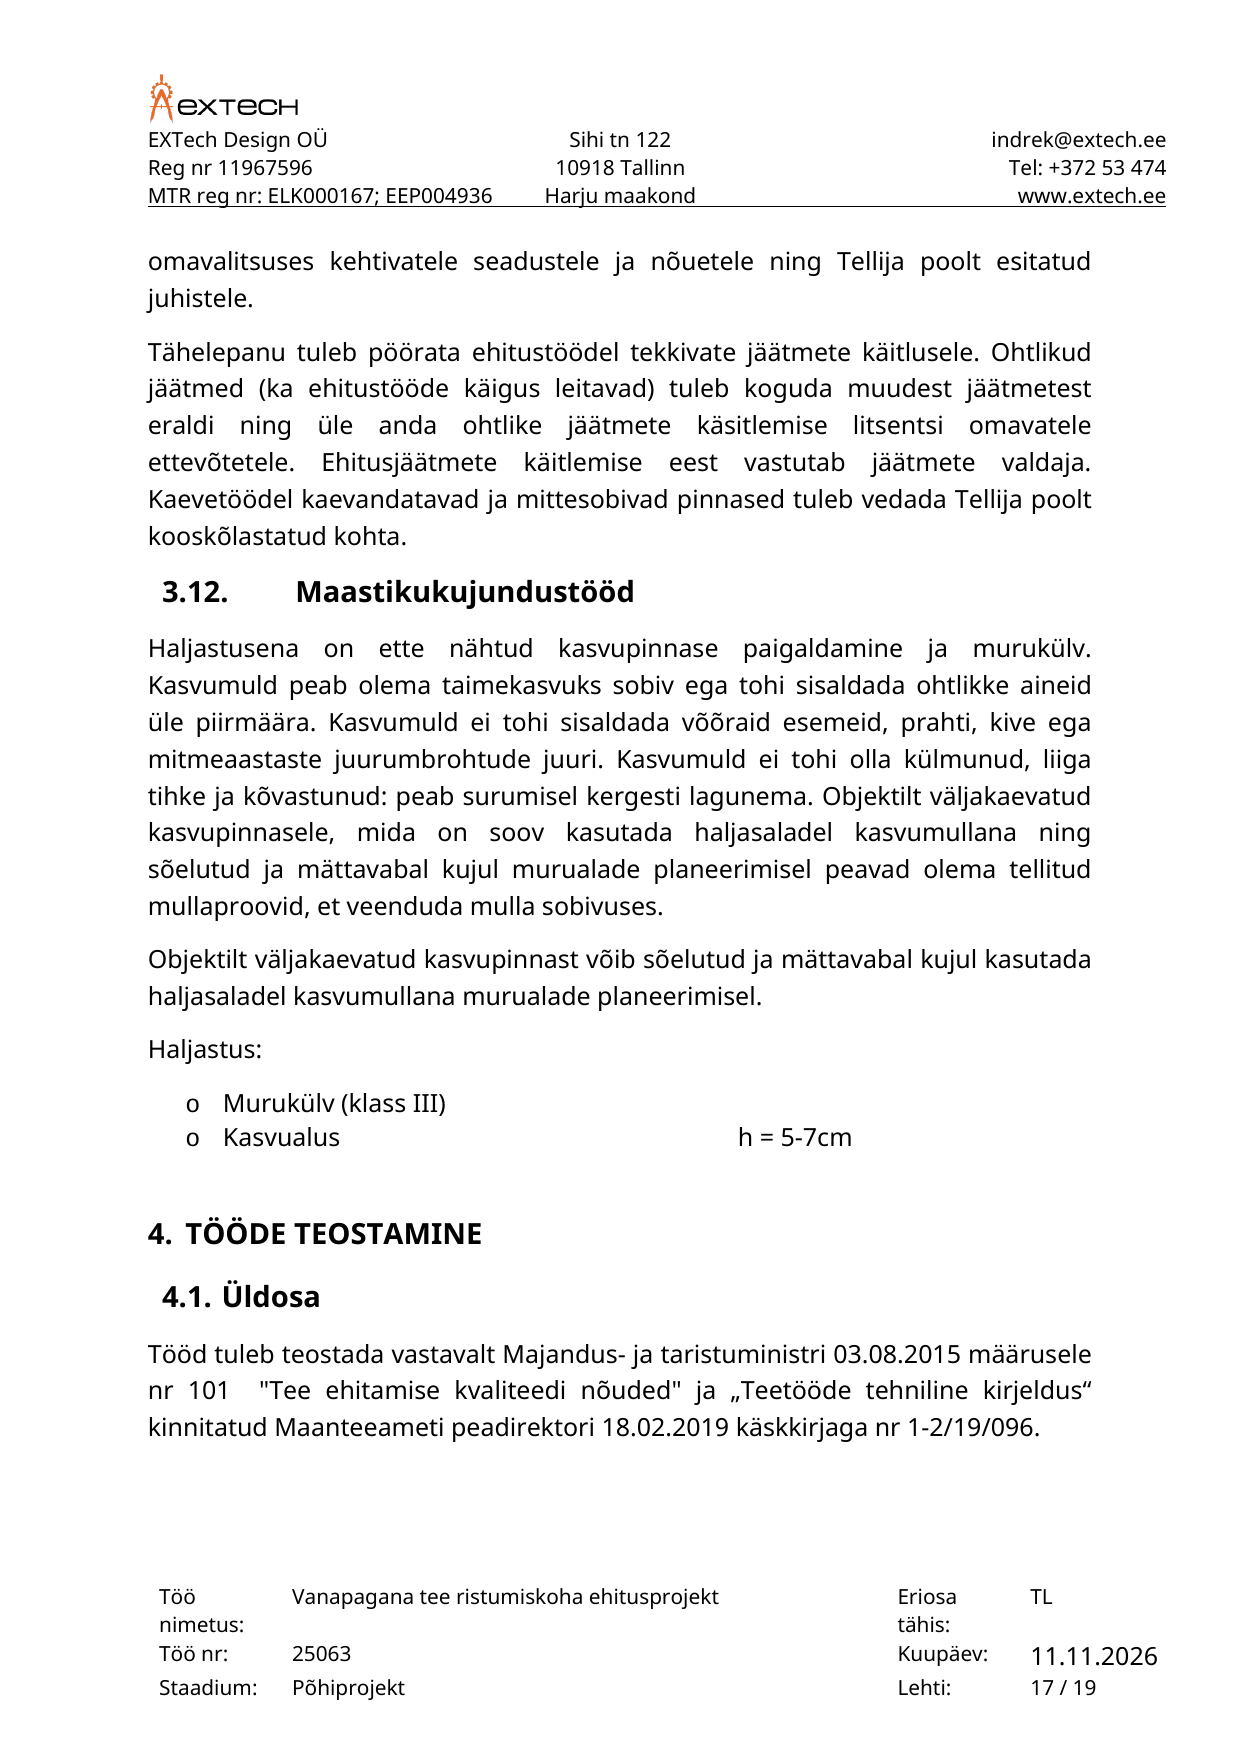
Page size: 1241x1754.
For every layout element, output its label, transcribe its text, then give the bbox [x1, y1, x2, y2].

text Tähelepanu tuleb pöörata ehitustöödel tekkivate jäätmete käitlusele. Ohtlikud jäätmed (ka ehitustööde käigus leitavad) tuleb koguda muudest jäätmetest eraldi ning üle anda ohtlike jäätmete käsitlemise litsentsi omavatele ettevõtetele. Ehitusjäätmete käitlemise eest vastutab jäätmete valdaja. Kaevetöödel kaevandatavad ja mittesobivad pinnased tuleb vedada Tellija poolt kooskõlastatud kohta. [148, 334, 1093, 552]
text Haljastusena on ette nähtud kasvupinnase paigaldamine ja murukülv. Kasvumuld peab olema taimekasvuks sobiv ega tohi sisaldada ohtlikke aineid üle piirmäära. Kasvumuld ei tohi sisaldada võõraid esemeid, prahti, kive ega mitmeaastaste juurumbrohtude juuri. Kasvumuld ei tohi olla külmunud, liiga tihke ja kõvastunud: peab surumisel kergesti lagunema. Objektilt väljakaevatud kasvupinnasele, mida on soov kasutada haljasaladel kasvumullana ning sõelutud ja mättavabal kujul murualade planeerimisel peavad olema tellitud mullaproovid, et veenduda mulla sobivuses. [148, 631, 1093, 922]
text Haljastus: [148, 1032, 1093, 1066]
text Objektilt väljakaevatud kasvupinnast võib sõelutud ja mättavabal kujul kasutada haljasaladel kasvumullana murualade planeerimisel. [148, 942, 1093, 1013]
list Kasvualus h = 5-7cm [185, 1120, 1093, 1154]
list Murukülv (klass III) [185, 1086, 1093, 1120]
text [148, 244, 1093, 315]
picture [147, 73, 300, 125]
subtitle TÖÖDE TEOSTAMINE [148, 1213, 1093, 1253]
text Tööd tuleb teostada vastavalt Majandus- ja taristuministri 03.08.2015 määrusele nr 101 "Tee ehitamise kvaliteedi nõuded" ja „Teetööde tehniline kirjeldus“ kinnitatud Maanteeameti peadirektori 18.02.2019 käskkirjaga nr 1-2/19/096. [148, 1336, 1093, 1444]
subtitle Üldosa [162, 1277, 1093, 1316]
subtitle Maastikukujundustööd [162, 572, 1093, 611]
